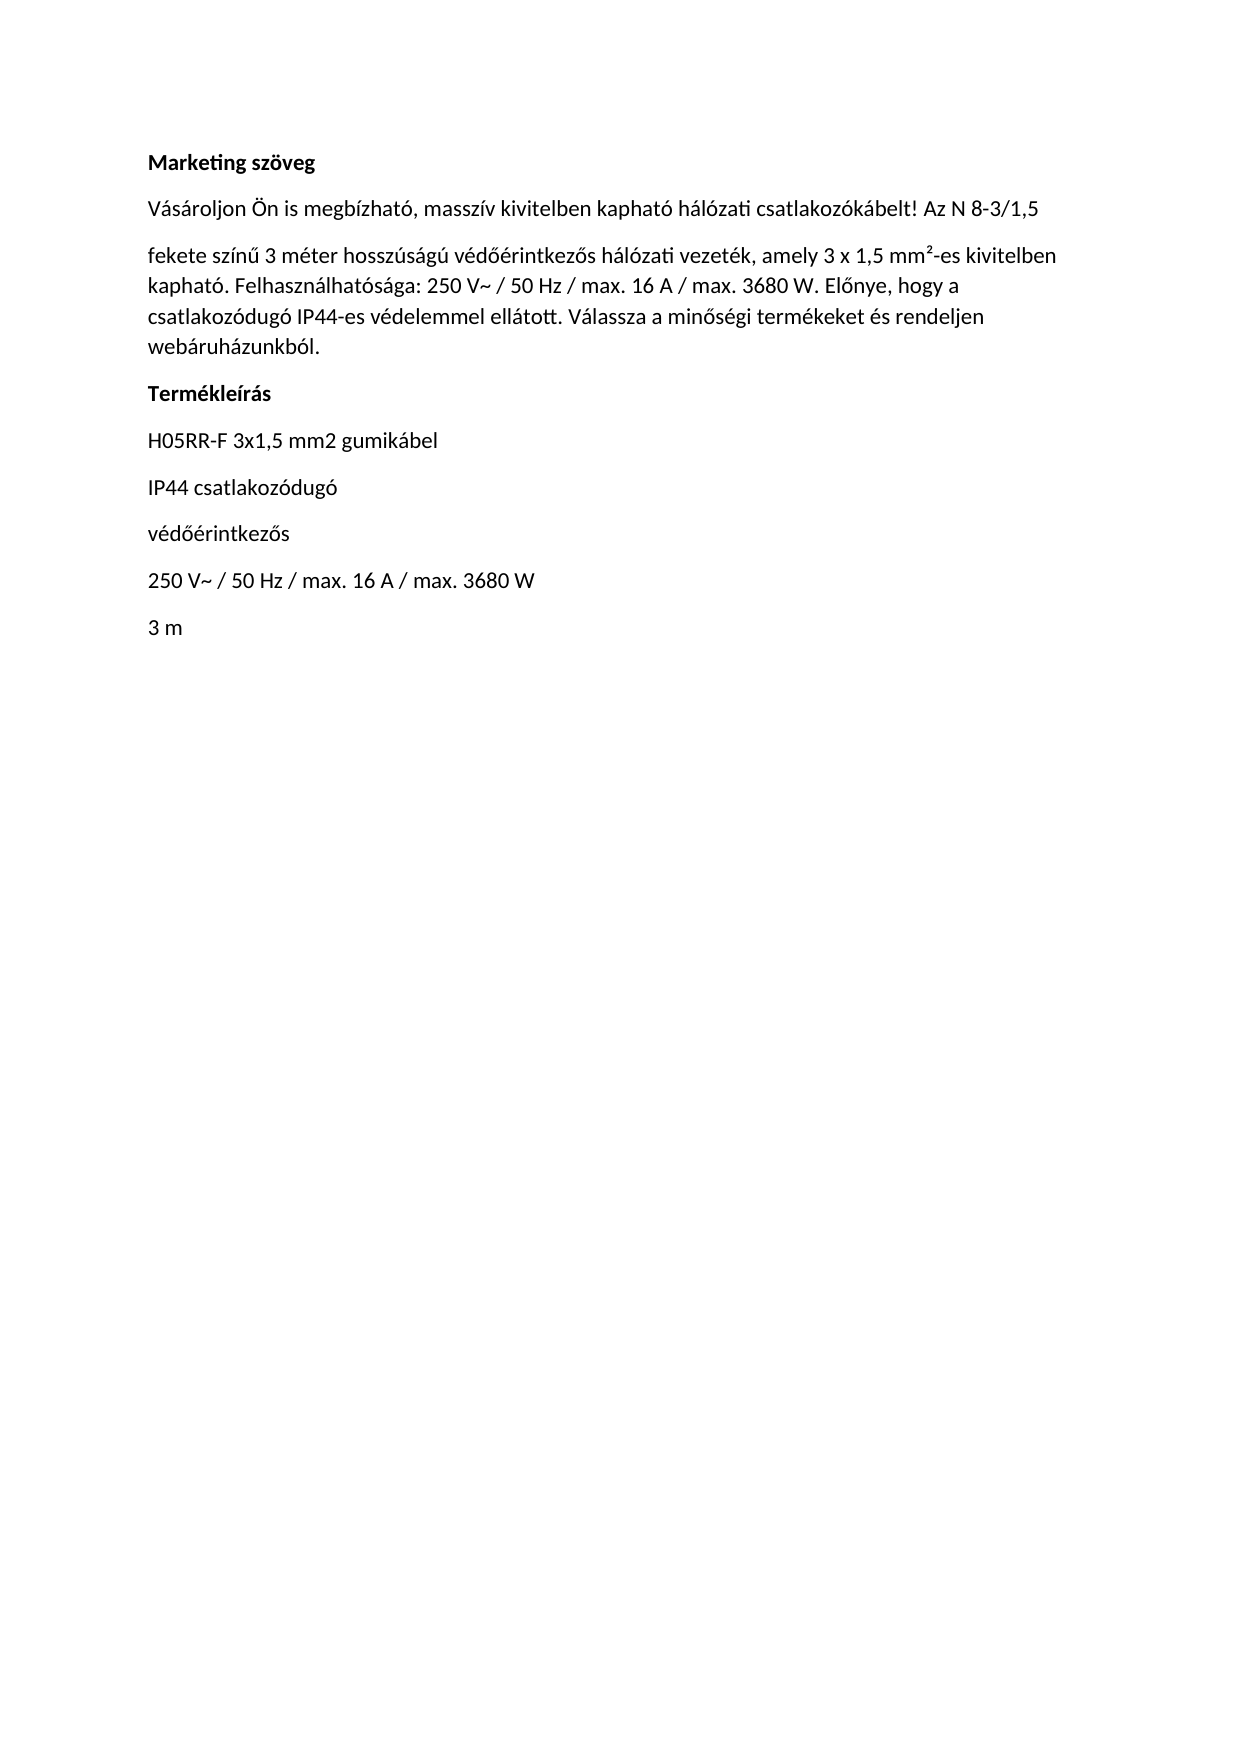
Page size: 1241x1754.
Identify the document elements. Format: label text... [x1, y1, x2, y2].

text Termékleírás [148, 379, 1093, 407]
text Marketing szöveg [148, 148, 1093, 176]
text H05RR-F 3x1,5 mm2 gumikábel [148, 426, 1093, 454]
text 250 V~ / 50 Hz / max. 16 A / max. 3680 W [148, 566, 1093, 594]
text IP44 csatlakozódugó [148, 473, 1093, 501]
text 3 m [148, 613, 1093, 641]
text fekete színű 3 méter hosszúságú védőérintkezős hálózati vezeték, amely 3 x 1,5 mm²-es kivitelben kapható. Felhasználhatósága: 250 V~ / 50 Hz / max. 16 A / max. 3680 W. Előnye, hogy a csatlakozódugó IP44-es védelemmel ellátott. Válassza a minőségi termékeket és rendeljen webáruházunkból. [148, 241, 1093, 360]
text védőérintkezős [148, 519, 1093, 547]
text Vásároljon Ön is megbízható, masszív kivitelben kapható hálózati csatlakozókábelt! Az N 8-3/1,5 [148, 194, 1093, 222]
